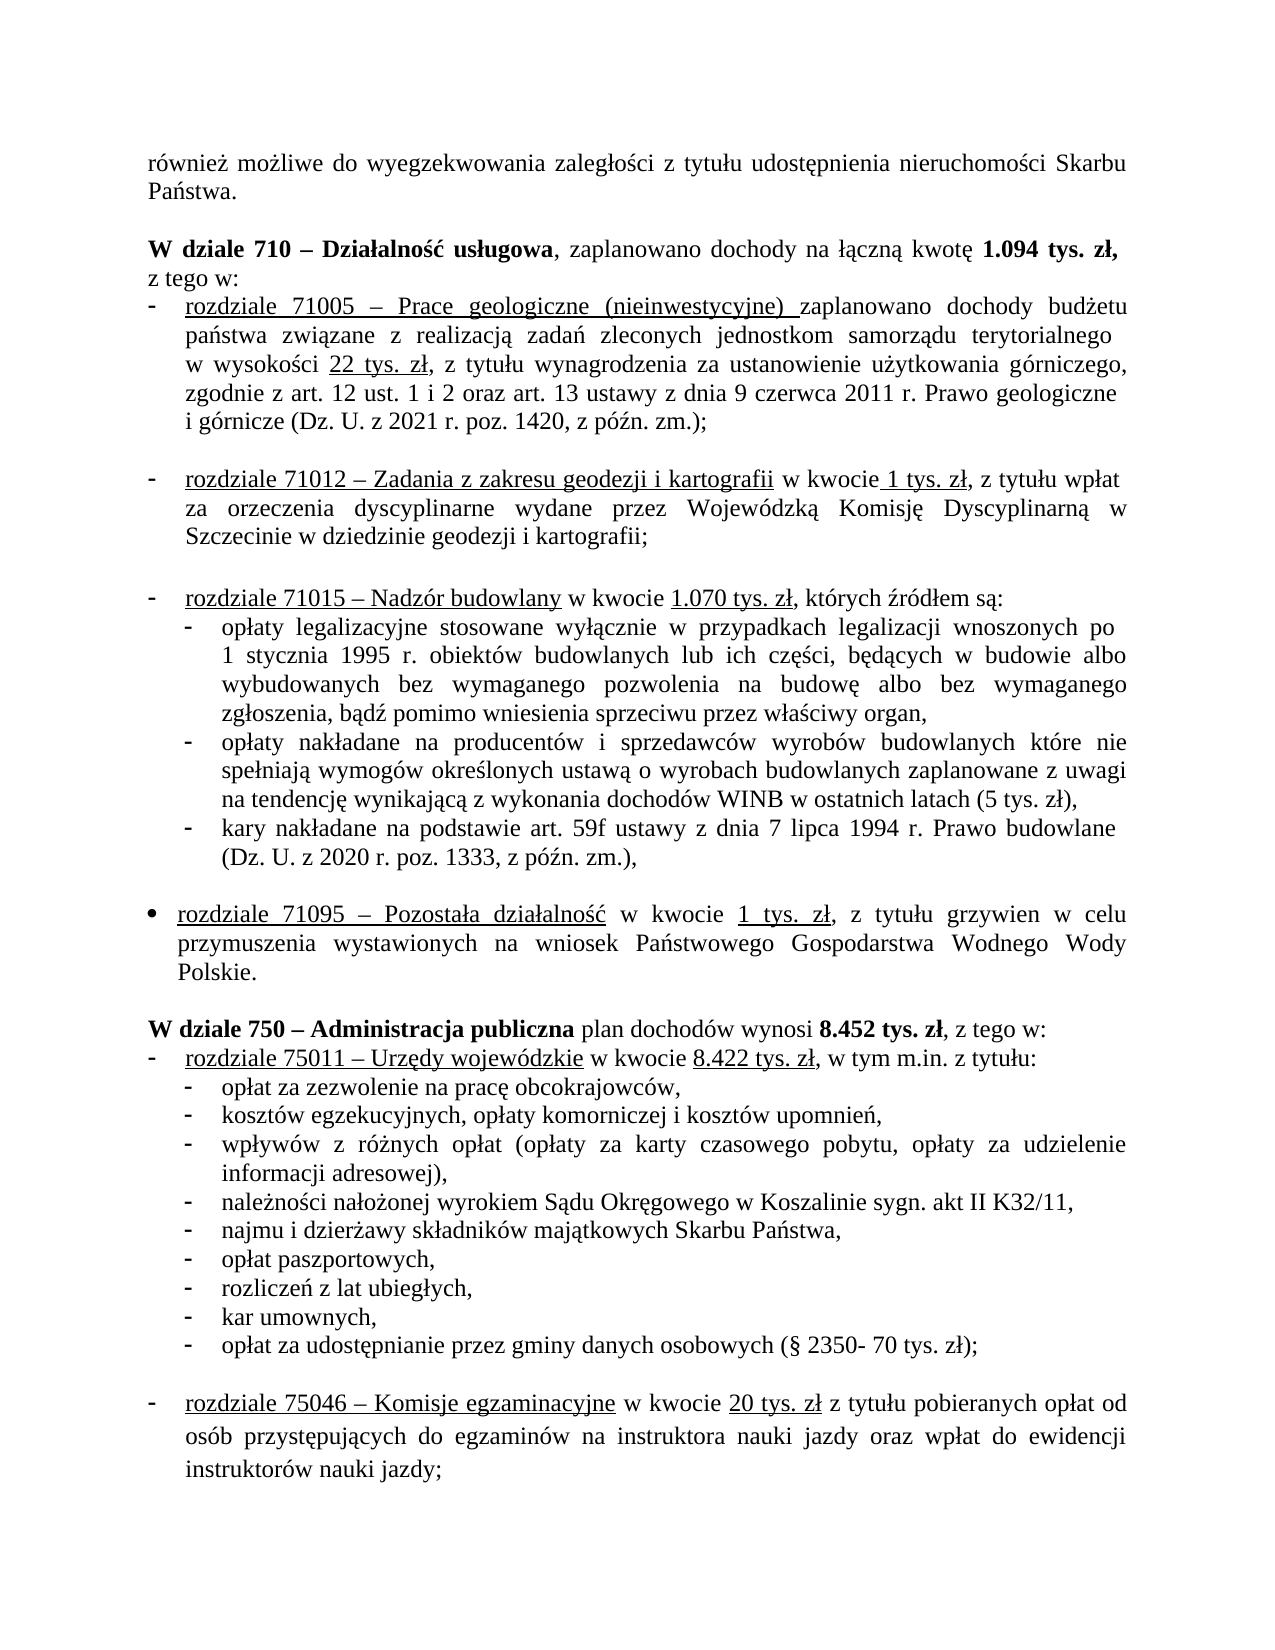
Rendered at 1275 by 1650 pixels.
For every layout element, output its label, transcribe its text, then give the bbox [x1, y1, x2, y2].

list opłaty legalizacyjne stosowane wyłącznie w przypadkach legalizacji wnoszonych po 1 stycznia 1995 r. obiektów budowlanych lub ich części, będących w budowie albo wybudowanych bez wymaganego pozwolenia na budowę albo bez wymaganego zgłoszenia, bądź pomimo wniesienia sprzeciwu przez właściwy organ, [184, 612, 1127, 727]
list rozliczeń z lat ubiegłych, [184, 1273, 1127, 1302]
list kary nakładane na podstawie art. 59f ustawy z dnia 7 lipca 1994 r. Prawo budowlane (Dz. U. z 2020 r. poz. 1333, z późn. zm.), [184, 813, 1127, 871]
list rozdziale 71095 – Pozostała działalność w kwocie 1 tys. zł, z tytułu grzywien w celu przymuszenia wystawionych na wniosek Państwowego Gospodarstwa Wodnego Wody Polskie. [148, 899, 1127, 986]
text W dziale 750 – Administracja publiczna plan dochodów wynosi 8.452 tys. zł, z tego w: [148, 1014, 1127, 1043]
list opłat za udostępnianie przez gminy danych osobowych (§ 2350- 70 tys. zł); [184, 1331, 1127, 1359]
list opłaty nakładane na producentów i sprzedawców wyrobów budowlanych które nie spełniają wymogów określonych ustawą o wyrobach budowlanych zaplanowane z uwagi na tendencję wynikającą z wykonania dochodów WINB w ostatnich latach (5 tys. zł), [184, 727, 1127, 813]
list wpływów z różnych opłat (opłaty za karty czasowego pobytu, opłaty za udzielenie informacji adresowej), [184, 1129, 1127, 1187]
list rozdziale 71005 – Prace geologiczne (nieinwestycyjne) zaplanowano dochody budżetu państwa związane z realizacją zadań zleconych jednostkom samorządu terytorialnego w wysokości 22 tys. zł, z tytułu wynagrodzenia za ustanowienie użytkowania górniczego, zgodnie z art. 12 ust. 1 i 2 oraz art. 13 ustawy z dnia 9 czerwca 2011 r. Prawo geologiczne i górnicze (Dz. U. z 2021 r. poz. 1420, z późn. zm.); [148, 291, 1127, 435]
list kosztów egzekucyjnych, opłaty komorniczej i kosztów upomnień, [184, 1101, 1127, 1129]
list należności nałożonej wyrokiem Sądu Okręgowego w Koszalinie sygn. akt II K32/11, [184, 1187, 1127, 1216]
list rozdziale 75046 – Komisje egzaminacyjne w kwocie 20 tys. zł z tytułu pobieranych opłat od osób przystępujących do egzaminów na instruktora nauki jazdy oraz wpłat do ewidencji instruktorów nauki jazdy; [148, 1388, 1127, 1483]
list opłat za zezwolenie na pracę obcokrajowców, [184, 1072, 1127, 1101]
list opłat paszportowych, [184, 1244, 1127, 1273]
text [148, 148, 1127, 205]
list najmu i dzierżawy składników majątkowych Skarbu Państwa, [184, 1216, 1127, 1244]
list rozdziale 71012 – Zadania z zakresu geodezji i kartografii w kwocie 1 tys. zł, z tytułu wpłat za orzeczenia dyscyplinarne wydane przez Wojewódzką Komisję Dyscyplinarną w Szczecinie w dziedzinie geodezji i kartografii; [148, 464, 1127, 550]
list kar umownych, [184, 1302, 1127, 1331]
text W dziale 710 – Działalność usługowa, zaplanowano dochody na łączną kwotę 1.094 tys. zł, z tego w: [148, 234, 1127, 291]
list rozdziale 71015 – Nadzór budowlany w kwocie 1.070 tys. zł, których źródłem są: [148, 583, 1127, 612]
list rozdziale 75011 – Urzędy wojewódzkie w kwocie 8.422 tys. zł, w tym m.in. z tytułu: [148, 1043, 1127, 1072]
